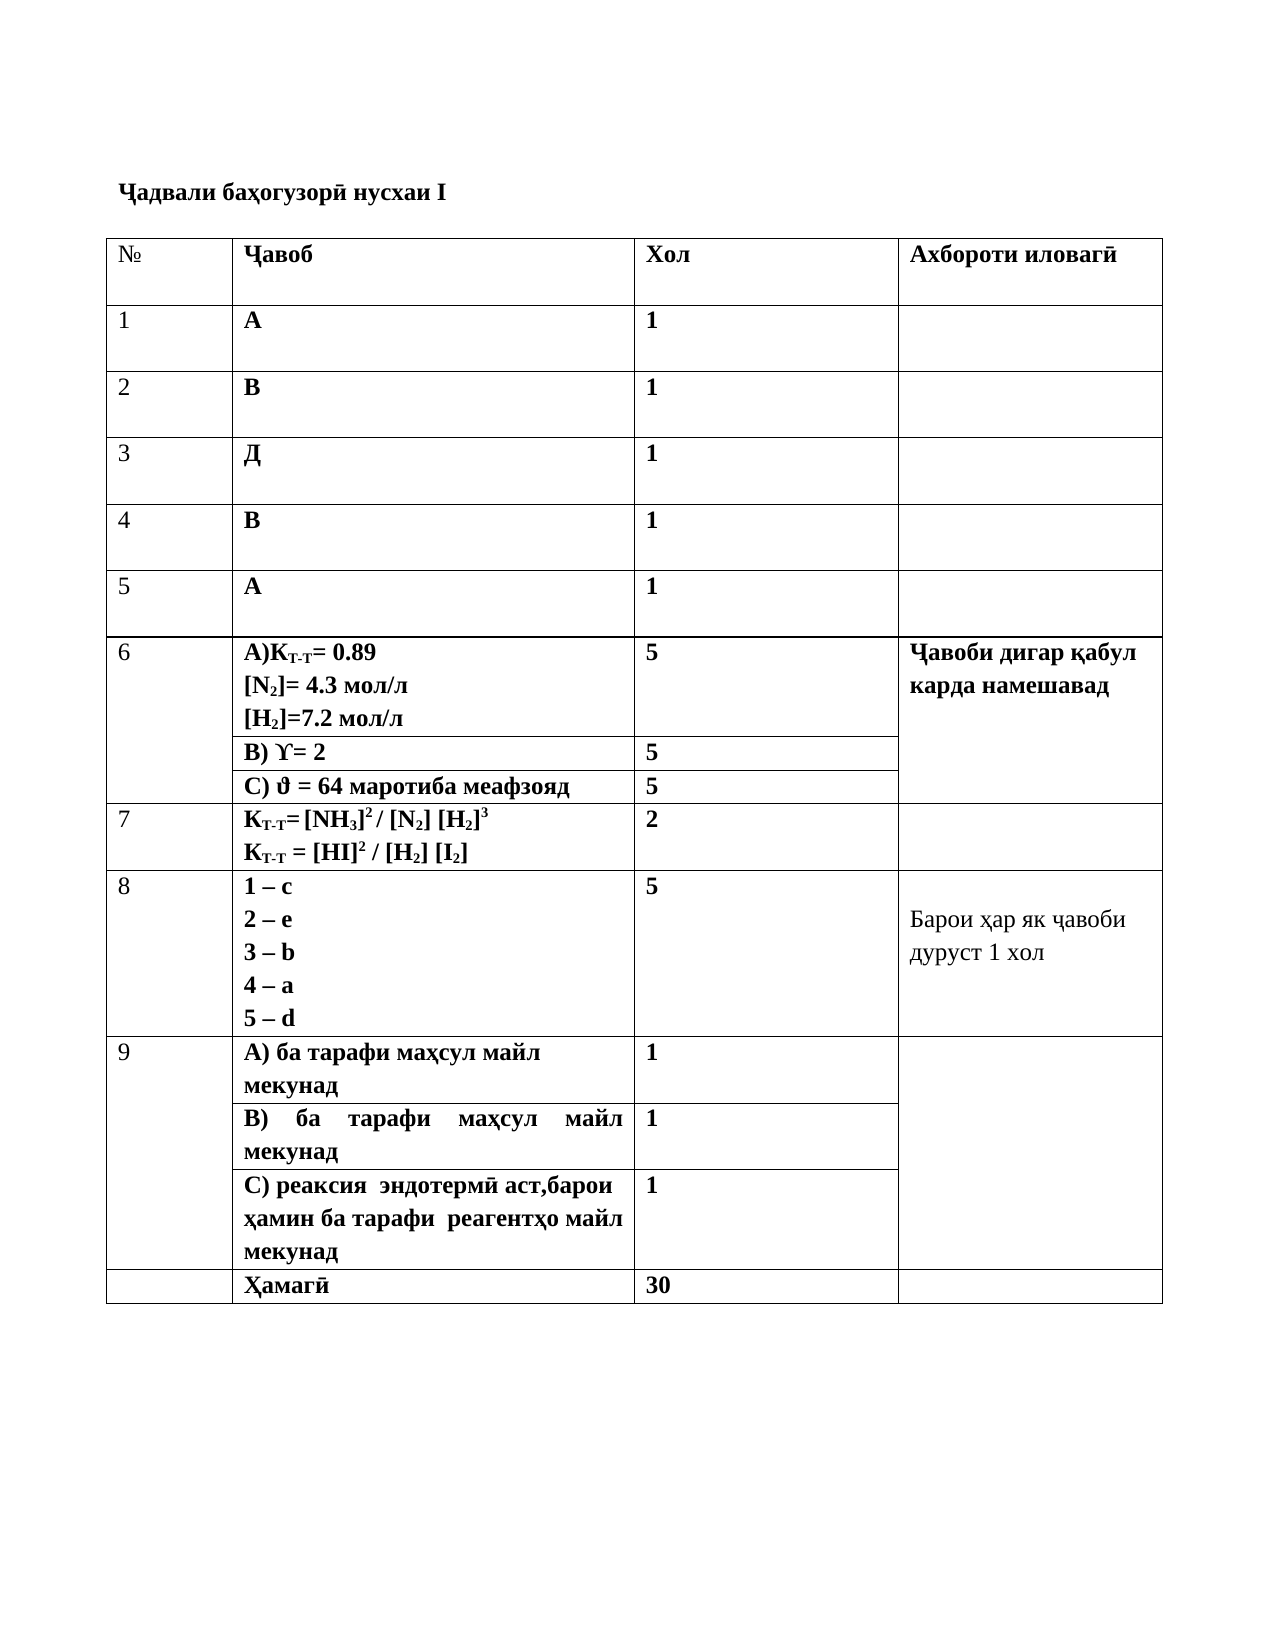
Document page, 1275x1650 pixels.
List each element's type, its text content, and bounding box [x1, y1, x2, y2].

table_cell В [233, 372, 634, 437]
table_cell 1 [635, 1037, 898, 1102]
table_cell 5 [107, 571, 232, 636]
table_cell [899, 1270, 1162, 1303]
table_header Ҷавоб [233, 239, 634, 304]
table_cell Д [233, 438, 634, 504]
table_cell 1 [635, 372, 898, 437]
table_cell А)КТ-Т= 0.89 [N2]= 4.3 мол/л [H2]=7.2 мол/л [233, 638, 634, 736]
table_header Ахбороти иловагӣ [899, 239, 1162, 304]
table_cell 30 [635, 1270, 898, 1303]
table_cell 1 [635, 505, 898, 570]
table_cell 5 [635, 871, 898, 1036]
table_cell [899, 438, 1162, 504]
table_cell 5 [635, 737, 898, 770]
table_cell 1 [635, 1104, 898, 1169]
table_cell В) ба тарафи маҳсул майл мекунад [233, 1104, 634, 1169]
table_cell 4 [107, 505, 232, 570]
table_cell 5 [635, 638, 898, 736]
table_cell В) ϒ= 2 [233, 737, 634, 770]
table_cell Ҷавоби дигар қабул карда намешавад [899, 638, 1162, 803]
table_cell С) реаксия эндотермӣ аст,барои ҳамин ба тарафи реагентҳо майл мекунад [233, 1170, 634, 1269]
table_cell 8 [107, 871, 232, 1036]
table_cell 1 – c 2 – e 3 – b 4 – a 5 – d [233, 871, 634, 1036]
table_cell 3 [107, 438, 232, 504]
table_cell А) ба тарафи маҳсул майл мекунад [233, 1037, 634, 1102]
table_header Хол [635, 239, 898, 304]
text Ҷадвали баҳогузорӣ нусхаи І [118, 177, 487, 206]
table_cell [107, 1270, 232, 1303]
table_cell 9 [107, 1037, 232, 1269]
table_cell А [233, 306, 634, 371]
table_cell [899, 306, 1162, 371]
table_cell 2 [635, 804, 898, 870]
table_cell 6 [107, 638, 232, 803]
table_cell 1 [635, 438, 898, 504]
table_cell В [233, 505, 634, 570]
table_cell Барои ҳар як ҷавоби дуруст 1 хол [899, 871, 1162, 1036]
table_cell 2 [107, 372, 232, 437]
table_cell 1 [107, 306, 232, 371]
table_cell С) ϑ = 64 маротиба меафзояд [233, 771, 634, 803]
table_cell 1 [635, 306, 898, 371]
table_cell 1 [635, 571, 898, 636]
table_cell [899, 505, 1162, 570]
table_cell [899, 372, 1162, 437]
table_cell КТ-Т= [NH3]2 / [N2] [H2]3 КТ-Т = [HI]2 / [H2] [I2] [233, 804, 634, 870]
table_cell 5 [635, 771, 898, 803]
table_cell 1 [635, 1170, 898, 1269]
table_cell 7 [107, 804, 232, 870]
table_cell Ҳамагӣ [233, 1270, 634, 1303]
table_cell [899, 1037, 1162, 1269]
table_cell А [233, 571, 634, 636]
table_cell [899, 804, 1162, 870]
table_cell [899, 571, 1162, 636]
table_header № [107, 239, 232, 304]
